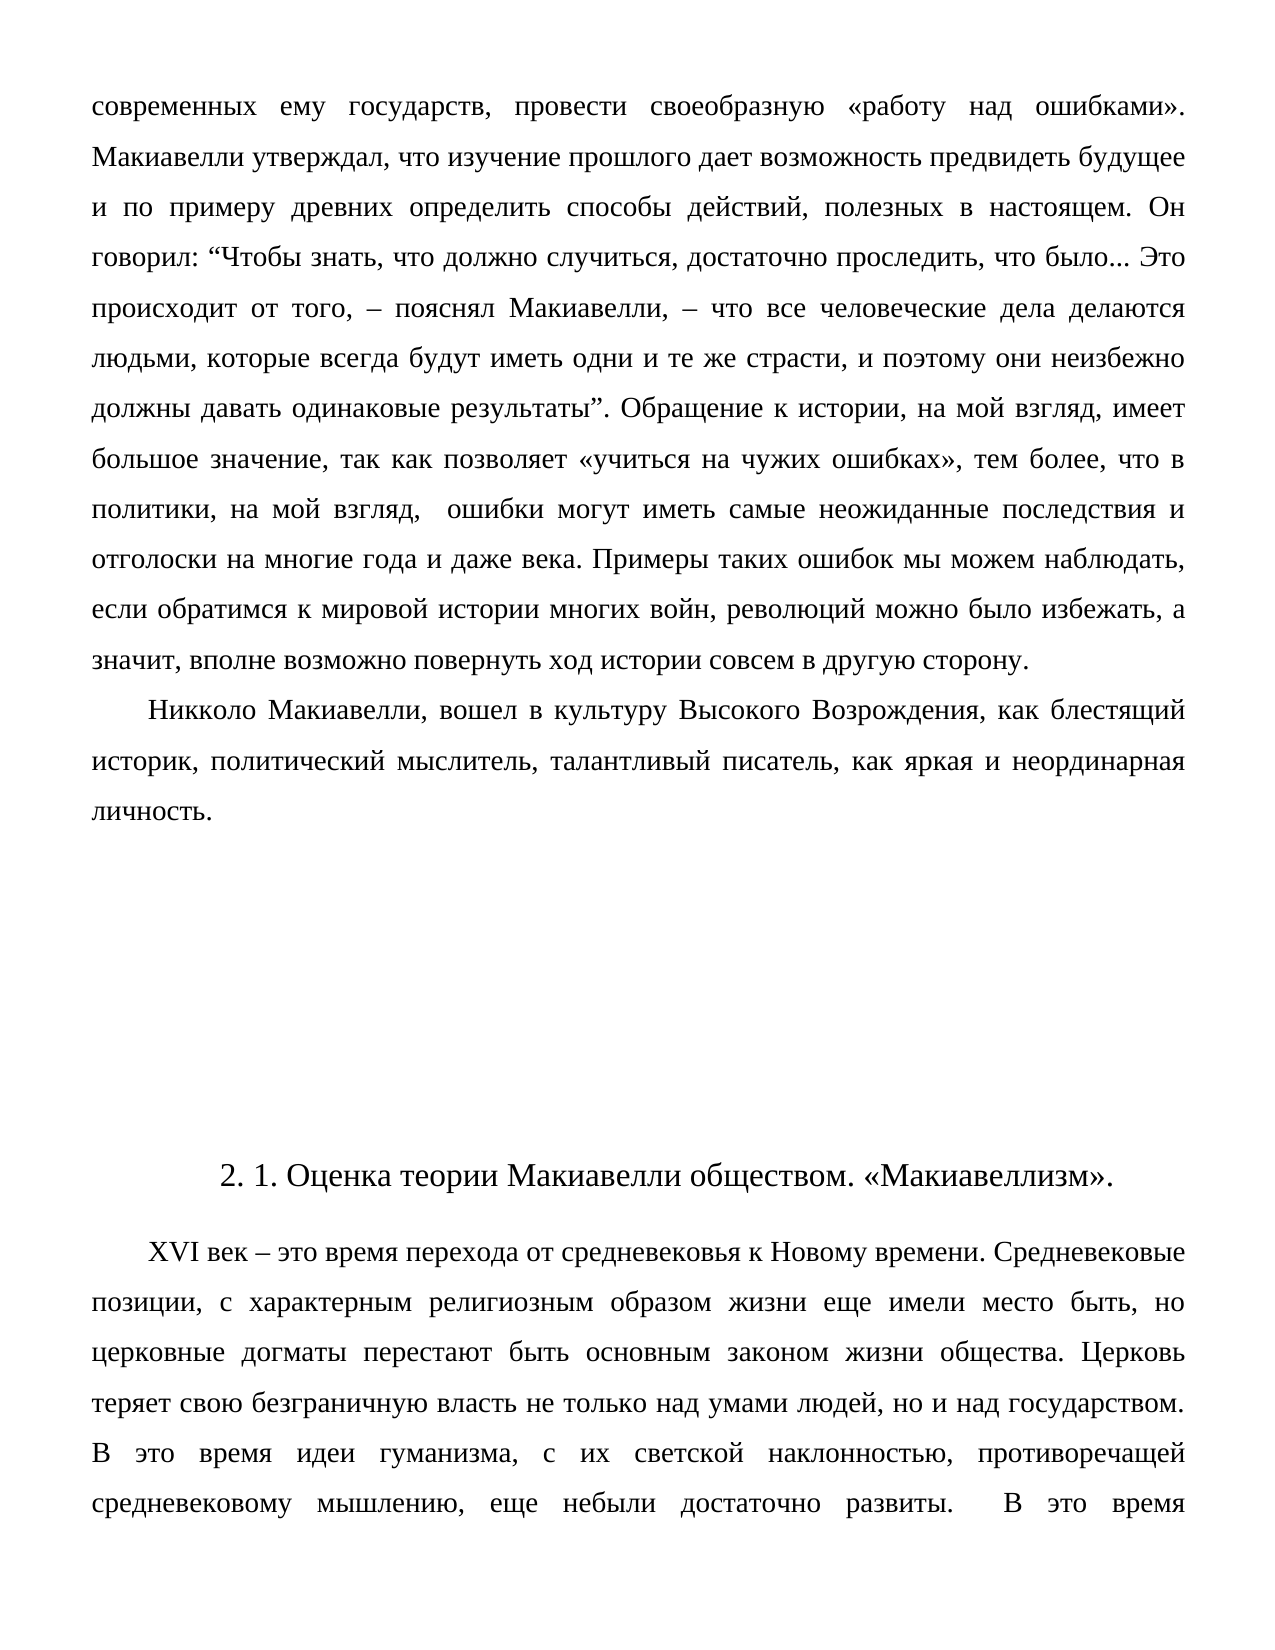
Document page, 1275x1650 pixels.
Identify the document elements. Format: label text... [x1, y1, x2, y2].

text Никколо Макиавелли, вошел в культуру Высокого Возрождения, как блестящий историк, политический мыслитель, талантливый писатель, как яркая и неординарная личность. [91, 692, 1186, 826]
text 2. 1. Оценка теории Макиавелли обществом. «Макиавеллизм». [91, 1156, 1186, 1194]
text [91, 88, 1186, 676]
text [91, 1234, 1186, 1519]
